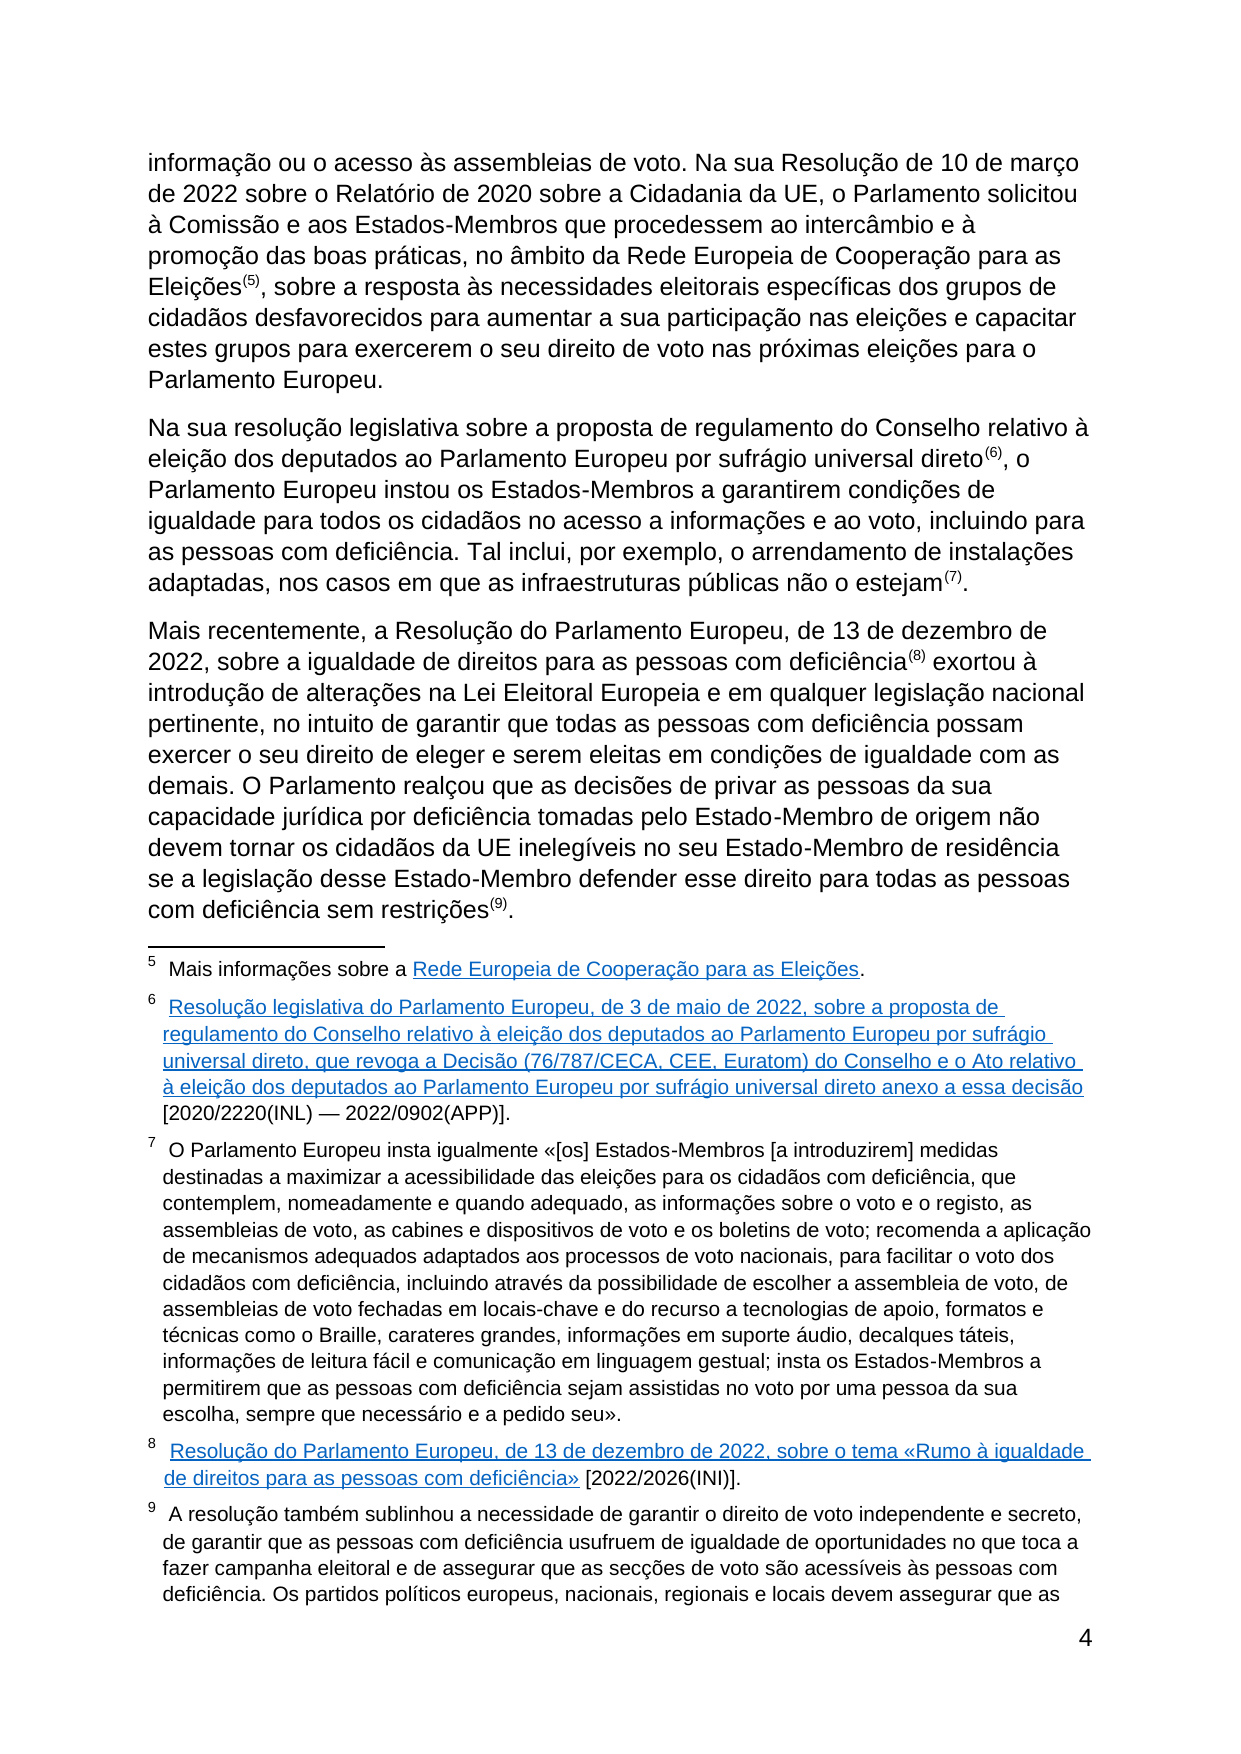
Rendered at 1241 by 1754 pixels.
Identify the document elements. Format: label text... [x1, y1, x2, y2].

text Na sua resolução legislativa sobre a proposta de regulamento do Conselho relativo à eleição dos deputados ao Parlamento Europeu por sufrágio universal direto(), o Parlamento Europeu instou os Estados-Membros a garantirem condições de igualdade para todos os cidadãos no acesso a informações e ao voto, incluindo para as pessoas com deficiência. Tal inclui, por exemplo, o arrendamento de instalações adaptadas, nos casos em que as infraestruturas públicas não o estejam(). [148, 413, 1092, 597]
text Mais recentemente, a Resolução do Parlamento Europeu, de 13 de dezembro de 2022, sobre a igualdade de direitos para as pessoas com deficiência() exortou à introdução de alterações na Lei Eleitoral Europeia e em qualquer legislação nacional pertinente, no intuito de garantir que todas as pessoas com deficiência possam exercer o seu direito de eleger e serem eleitas em condições de igualdade com as demais. O Parlamento realçou que as decisões de privar as pessoas da sua capacidade jurídica por deficiência tomadas pelo Estado-Membro de origem não devem tornar os cidadãos da UE inelegíveis no seu Estado-Membro de residência se a legislação desse Estado-Membro defender esse direito para todas as pessoas com deficiência sem restrições(). [148, 616, 1092, 924]
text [148, 148, 1092, 394]
